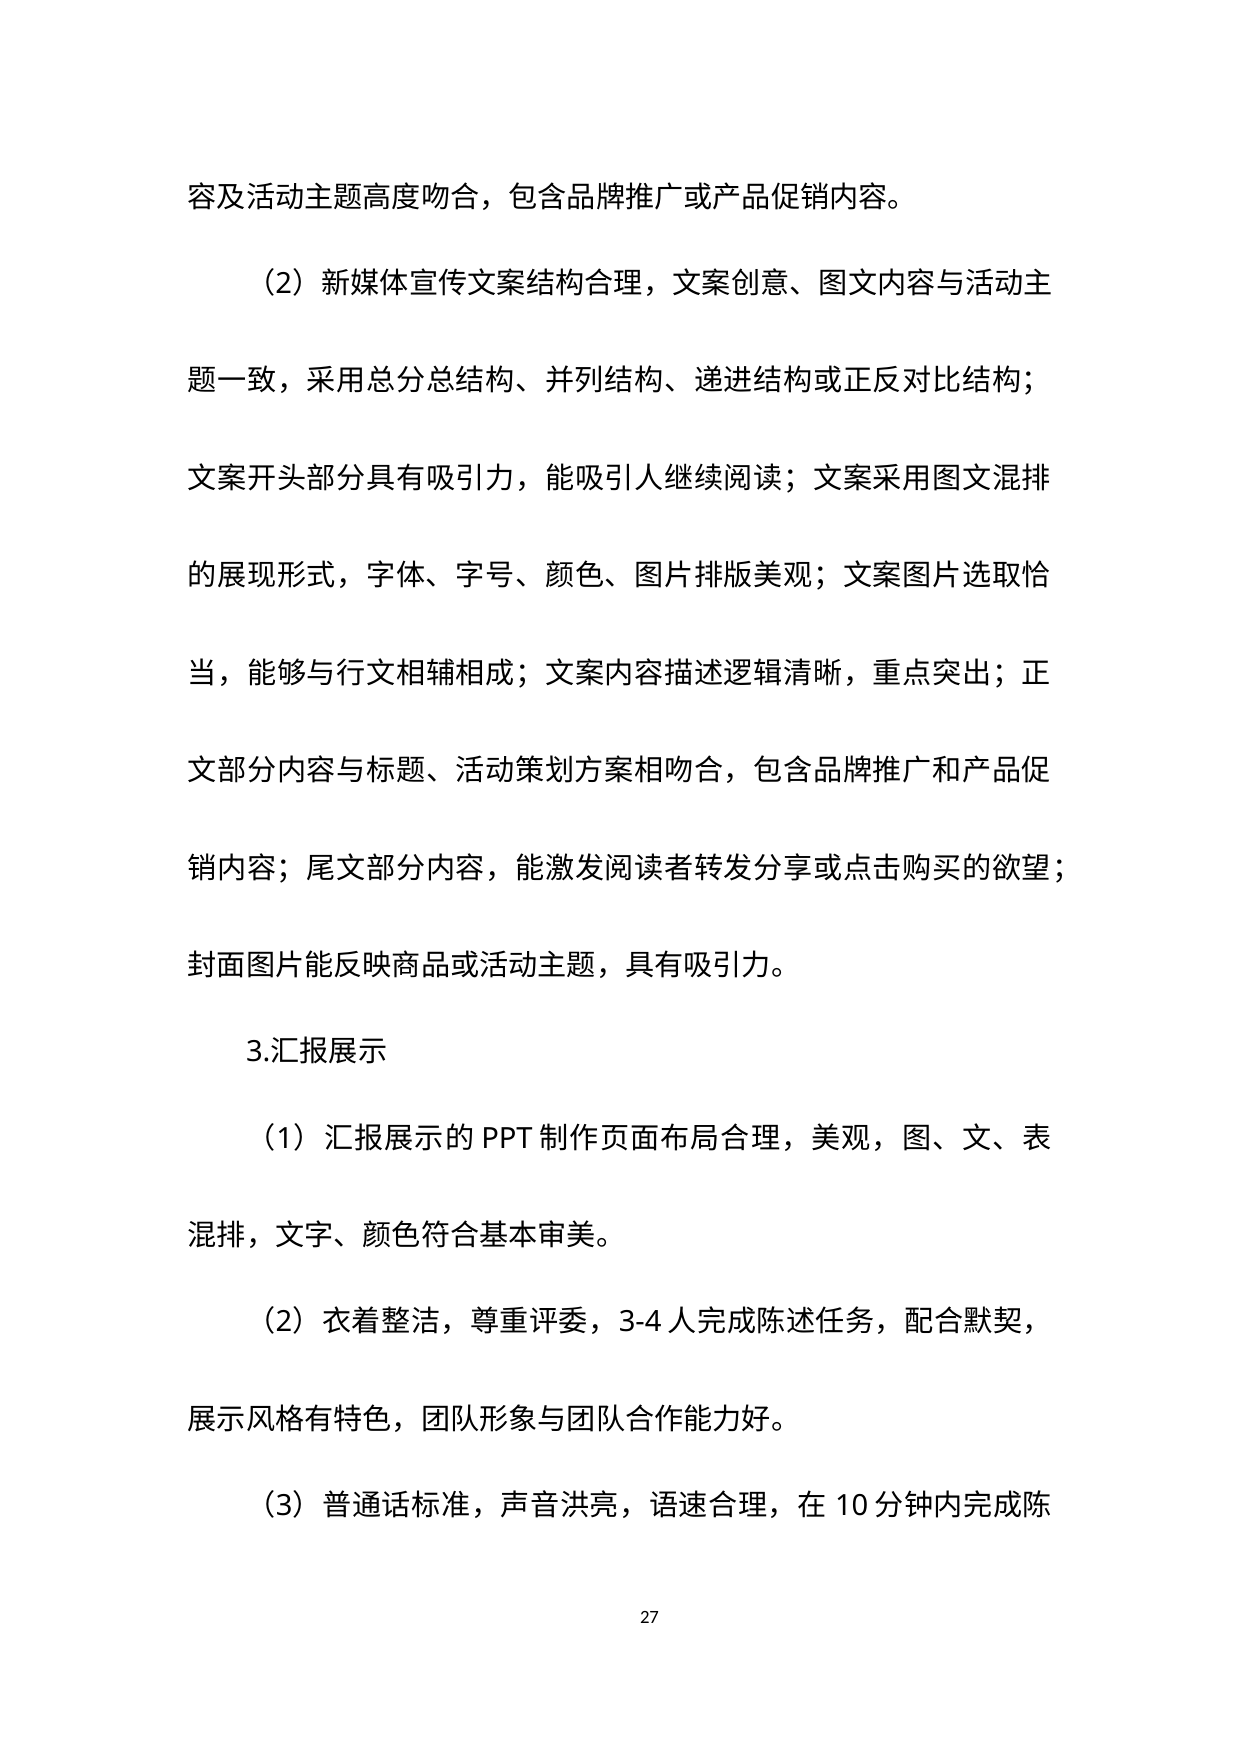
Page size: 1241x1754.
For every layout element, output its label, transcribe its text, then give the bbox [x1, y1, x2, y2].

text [187, 162, 1053, 227]
text （2）衣着整洁，尊重评委，3-4人完成陈述任务，配合默契，展示风格有特色，团队形象与团队合作能力好。 [187, 1287, 1053, 1449]
text 3.汇报展示 [187, 1017, 1053, 1082]
text （2）新媒体宣传文案结构合理，文案创意、图文内容与活动主题一致，采用总分总结构、并列结构、递进结构或正反对比结构；文案开头部分具有吸引力，能吸引人继续阅读；文案采用图文混排的展现形式，字体、字号、颜色、图片排版美观；文案图片选取恰当，能够与行文相辅相成；文案内容描述逻辑清晰，重点突出；正文部分内容与标题、活动策划方案相吻合，包含品牌推广和产品促销内容；尾文部分内容，能激发阅读者转发分享或点击购买的欲望；封面图片能反映商品或活动主题，具有吸引力。 [187, 248, 1053, 996]
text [187, 1470, 1053, 1535]
text （1）汇报展示的PPT制作页面布局合理，美观，图、文、表混排，文字、颜色符合基本审美。 [187, 1103, 1053, 1265]
